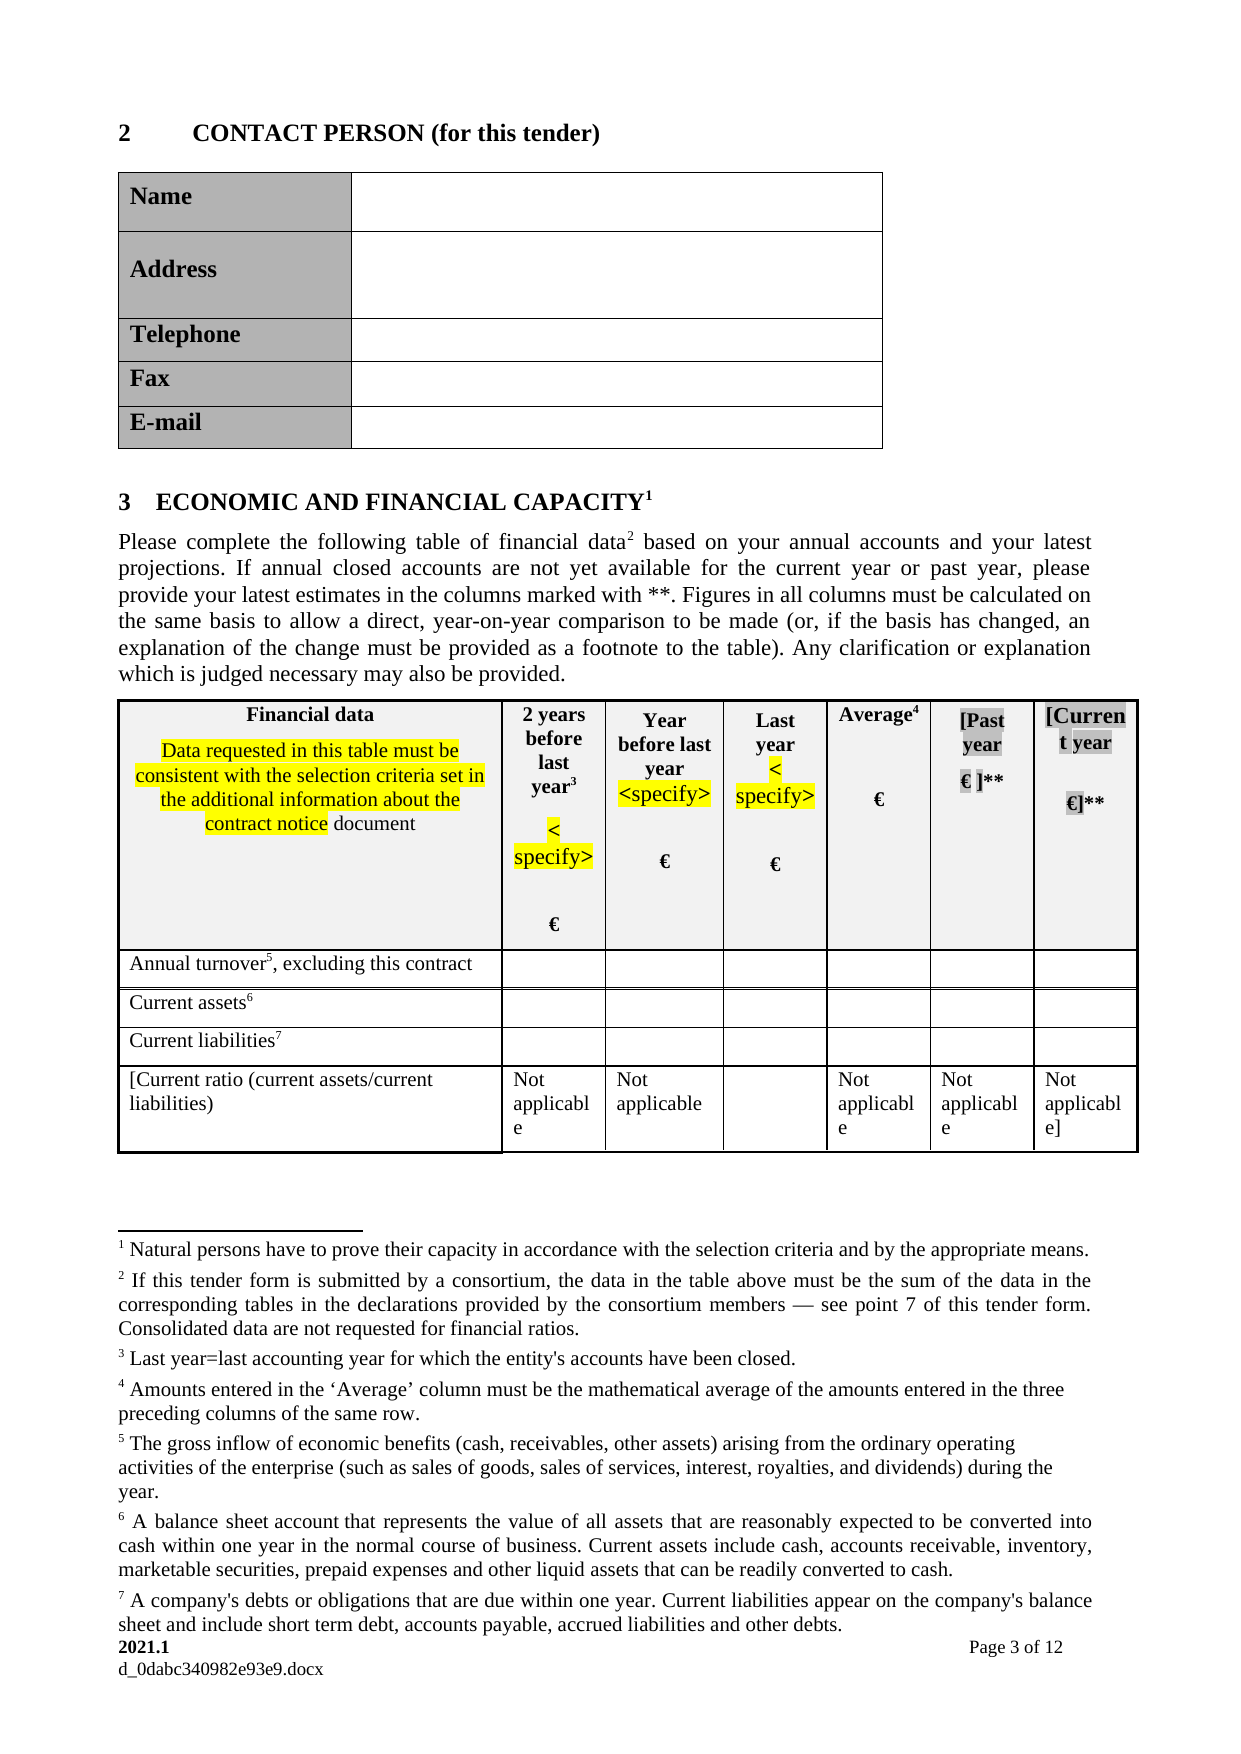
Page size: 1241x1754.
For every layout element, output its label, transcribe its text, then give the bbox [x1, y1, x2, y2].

table_cell [828, 951, 930, 987]
table_cell Telephone [119, 319, 351, 361]
table_cell Annual turnover, excluding this contract [120, 951, 501, 987]
table_cell [352, 362, 882, 406]
table_cell Current liabilities [120, 1028, 501, 1065]
table_cell [1035, 1028, 1136, 1065]
table_cell [724, 951, 826, 987]
table_cell [724, 990, 826, 1027]
table_cell Fax [119, 362, 351, 406]
table_header [Current year €]** [1035, 702, 1136, 949]
table_cell [931, 990, 1033, 1027]
table_cell [1035, 951, 1136, 987]
text 2 CONTACT PERSON (for this tender) [118, 118, 1092, 147]
table_cell Current assets [120, 990, 501, 1027]
table_cell [352, 319, 882, 361]
table_cell [724, 1028, 826, 1065]
table_cell [Current ratio (current assets/current liabilities) [120, 1067, 501, 1151]
table_header 2 years before last year <specify> € [503, 702, 605, 949]
table_cell [724, 1067, 827, 1151]
table_cell [503, 1028, 605, 1065]
table_header Financial data Data requested in this table must be consistent with the selection criteria set in the additional information about the contract notice document [120, 702, 501, 949]
table_header Last year <specify> € [724, 702, 826, 949]
table_cell [503, 990, 605, 1027]
table_cell Not applicable [503, 1067, 605, 1151]
table_header Average € [828, 702, 930, 949]
table_cell [606, 1028, 723, 1065]
table_cell [352, 407, 882, 448]
text 3 ECONOMIC AND FINANCIAL CAPACITY [118, 487, 1092, 516]
table_cell Not applicable [605, 1067, 723, 1151]
table_cell Not applicable [930, 1067, 1034, 1151]
table_header Name [119, 173, 351, 231]
table_cell [931, 951, 1033, 987]
table_cell [828, 990, 930, 1027]
text Please complete the following table of financial data based on your annual accounts and your latest projections. If annual closed accounts are not yet available for the current year or past year, please provide your latest estimates in the columns marked with **. Figures in all columns must be calculated on the same basis to allow a direct, year-on-year comparison to be made (or, if the basis has changed, an explanation of the change must be provided as a footnote to the table). Any clarification or explanation which is judged necessary may also be provided. [118, 528, 1092, 686]
table_cell [503, 951, 605, 987]
table_cell [606, 990, 723, 1027]
table_cell Not applicable] [1034, 1067, 1136, 1151]
table_cell [1035, 990, 1136, 1027]
table_cell [352, 232, 882, 318]
table_cell [931, 1028, 1033, 1065]
table_cell E-mail [119, 407, 351, 448]
table_header Year before last year <specify> € [606, 702, 723, 949]
table_cell Not applicable [827, 1067, 930, 1151]
table_cell [828, 1028, 930, 1065]
table_header [352, 173, 882, 231]
table_header [Past year € ]** [931, 702, 1033, 949]
table_cell Address [119, 232, 351, 318]
table_cell [606, 951, 723, 987]
